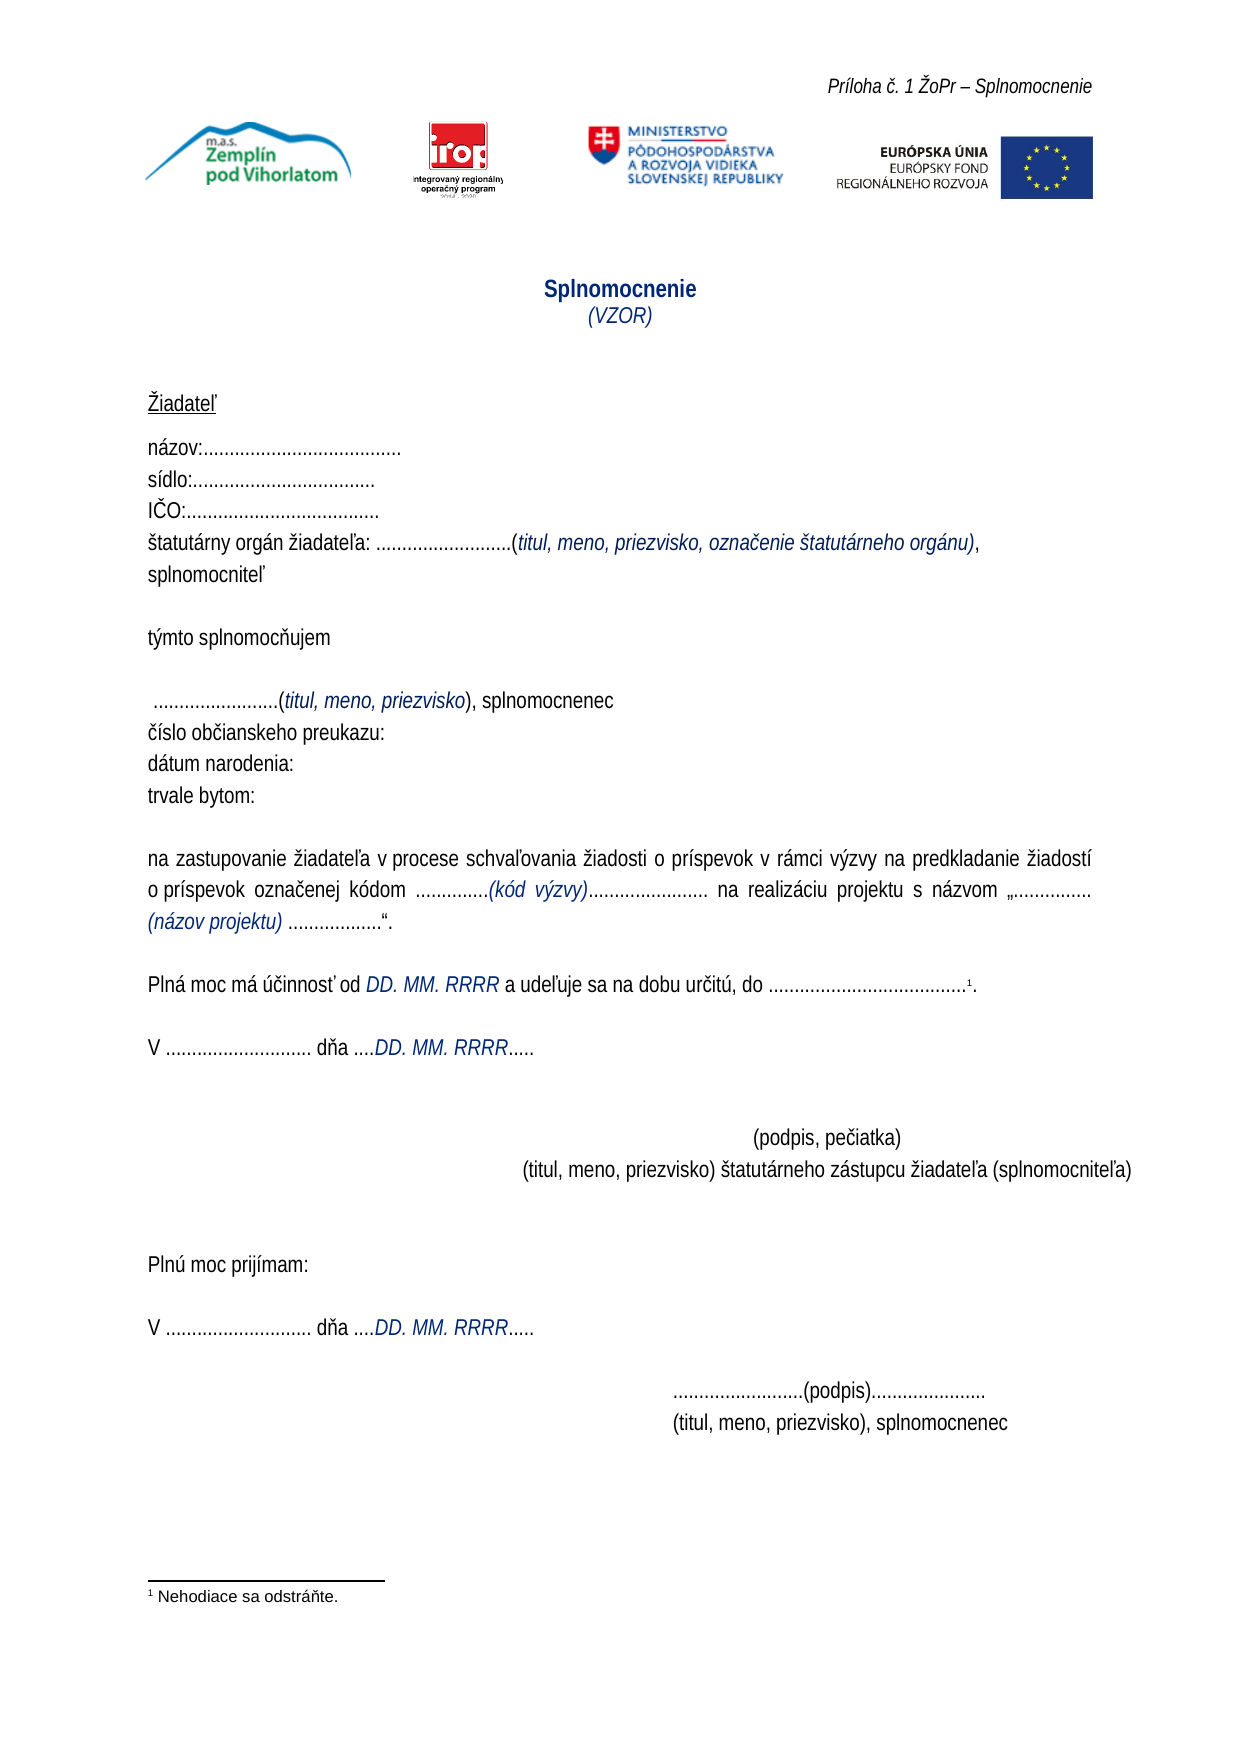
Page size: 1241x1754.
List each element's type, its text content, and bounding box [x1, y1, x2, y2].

text (VZOR) [148, 302, 1092, 329]
text týmto splnomocňujem [148, 624, 1092, 650]
text Žiadateľ [148, 390, 1092, 417]
text Plnú moc prijímam: [148, 1251, 1092, 1277]
text (titul, meno, priezvisko) štatutárneho zástupcu žiadateľa (splnomocniteľa) [148, 1156, 1092, 1182]
text štatutárny orgán žiadateľa: ..........................(titul, meno, priezvisko, označenie štatutárneho orgánu), splnomocniteľ [148, 529, 1092, 587]
text sídlo:................................... [148, 466, 1092, 492]
text Plná moc má účinnosť od DD. MM. RRRR a udeľuje sa na dobu určitú, do ....................................... [148, 971, 1092, 997]
text (titul, meno, priezvisko), splnomocnenec [598, 1408, 1092, 1435]
picture [829, 130, 1096, 203]
text ........................(titul, meno, priezvisko), splnomocnenec [148, 687, 1092, 713]
subtitle Splnomocnenie [148, 274, 1092, 302]
text trvale bytom: [148, 782, 1092, 808]
text číslo občianskeho preukazu: [148, 718, 1092, 745]
picture [412, 121, 503, 197]
text (podpis, pečiatka) [148, 1124, 1092, 1151]
picture [145, 122, 352, 185]
text dátum narodenia: [148, 750, 1092, 776]
text IČO:..................................... [148, 497, 1092, 524]
text V ............................ dňa ....DD. MM. RRRR..... [148, 1314, 1092, 1340]
text .........................(podpis)...................... [598, 1377, 1092, 1403]
picture [578, 98, 794, 262]
text názov:...................................... [148, 434, 1092, 461]
text V ............................ dňa ....DD. MM. RRRR..... [148, 1034, 1092, 1060]
text na zastupovanie žiadateľa v procese schvaľovania žiadosti o príspevok v rámci výzvy na predkladanie žiadostí o príspevok označenej kódom ..............(kód výzvy)....................... na realizáciu projektu s názvom „............... (názov projektu) ..................“. [148, 845, 1092, 934]
